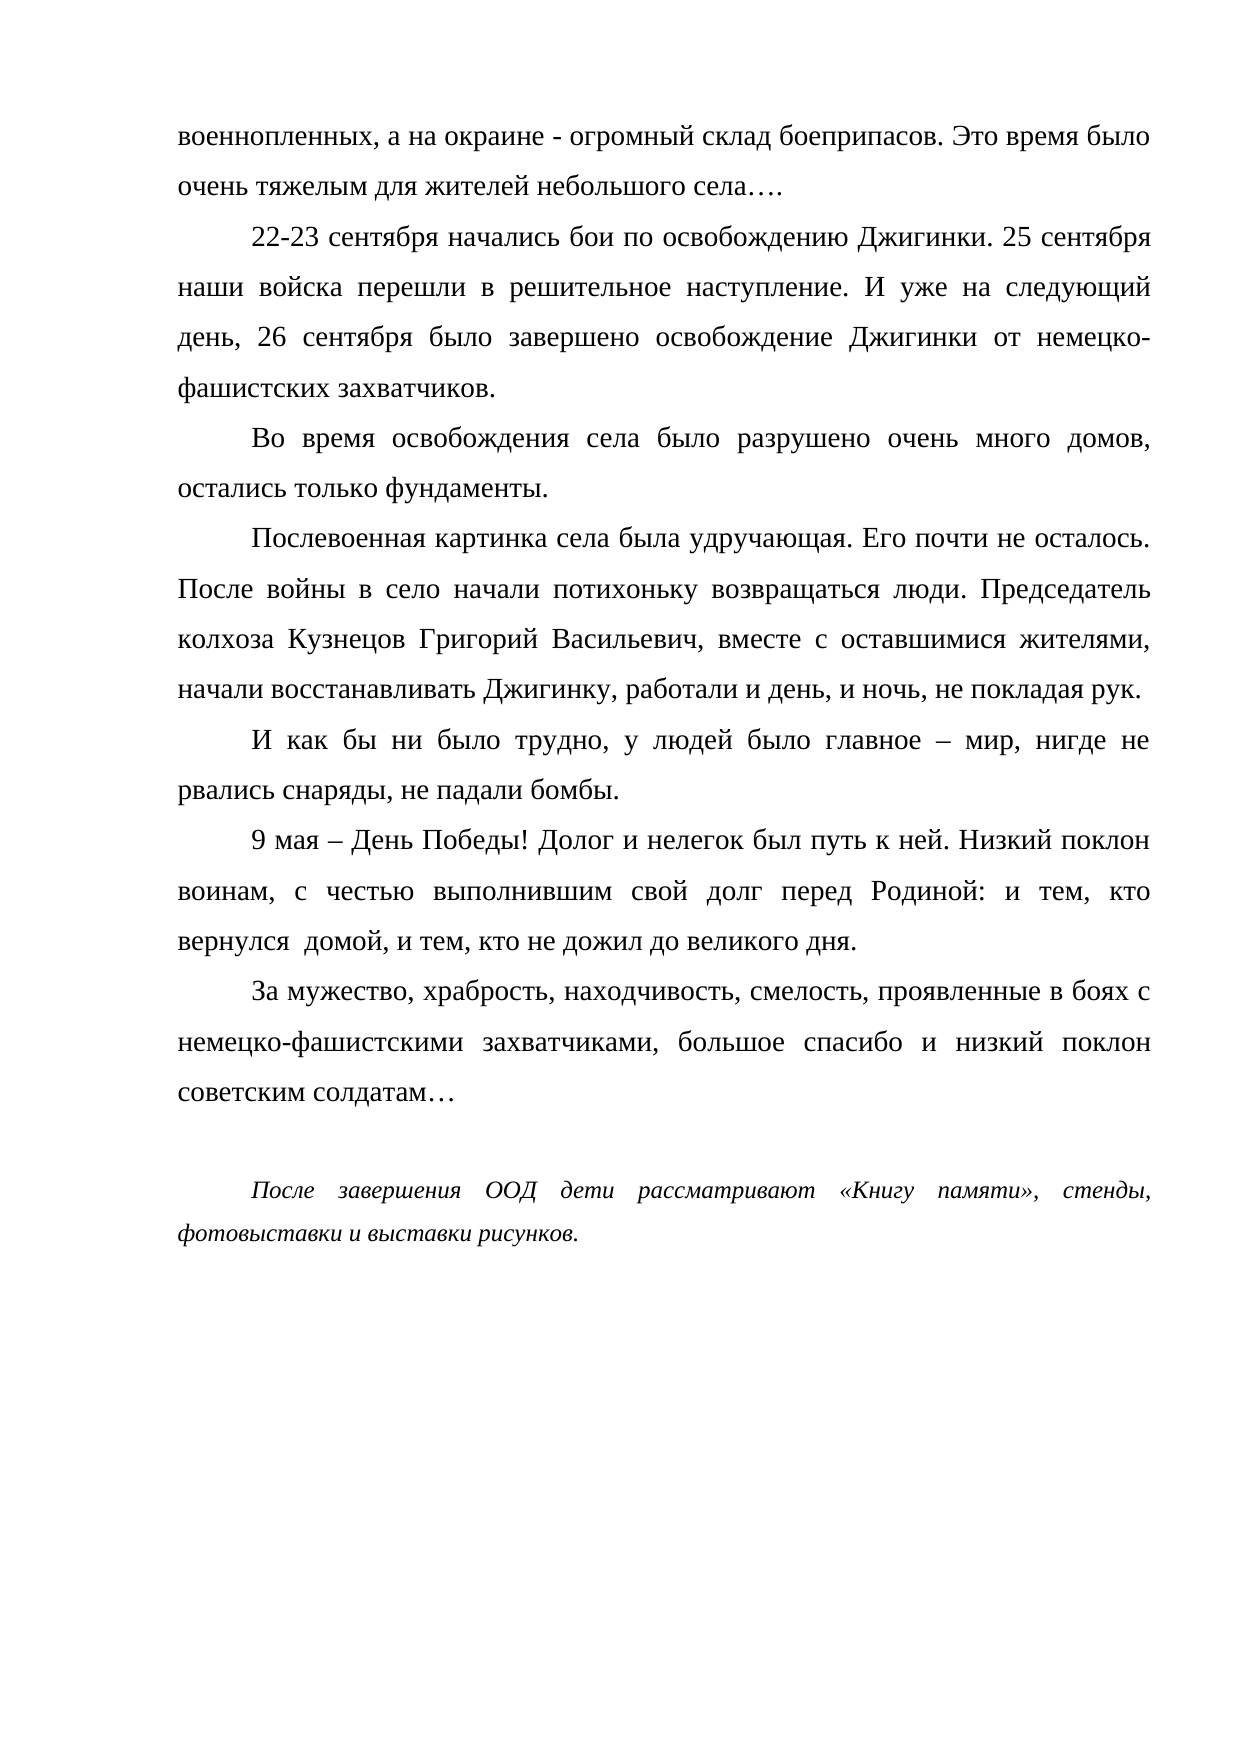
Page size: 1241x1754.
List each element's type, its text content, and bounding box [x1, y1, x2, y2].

text Во время освобождения села было разрушено очень много домов, остались только фундаменты. [177, 420, 1152, 504]
text После завершения ООД дети рассматривают «Книгу памяти», стенды, фотовыставки и выставки рисунков. [177, 1175, 1152, 1247]
text 22-23 сентября начались бои по освобождению Джигинки. 25 сентября наши войска перешли в решительное наступление. И уже на следующий день, 26 сентября было завершено освобождение Джигинки от немецко-фашистских захватчиков. [177, 219, 1152, 403]
text 9 мая – День Победы! Долог и нелегок был путь к ней. Низкий поклон воинам, с честью выполнившим свой долг перед Родиной: и тем, кто вернулся домой, и тем, кто не дожил до великого дня. [177, 822, 1152, 957]
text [177, 118, 1152, 202]
text И как бы ни было трудно, у людей было главное – мир, нигде не рвались снаряды, не падали бомбы. [177, 722, 1152, 806]
text За мужество, храбрость, находчивость, смелость, проявленные в боях с немецко-фашистскими захватчиками, большое спасибо и низкий поклон советским солдатам… [177, 973, 1152, 1108]
text Послевоенная картинка села была удручающая. Его почти не осталось. После войны в село начали потихоньку возвращаться люди. Председатель колхоза Кузнецов Григорий Васильевич, вместе с оставшимися жителями, начали восстанавливать Джигинку, работали и день, и ночь, не покладая рук. [177, 521, 1152, 705]
